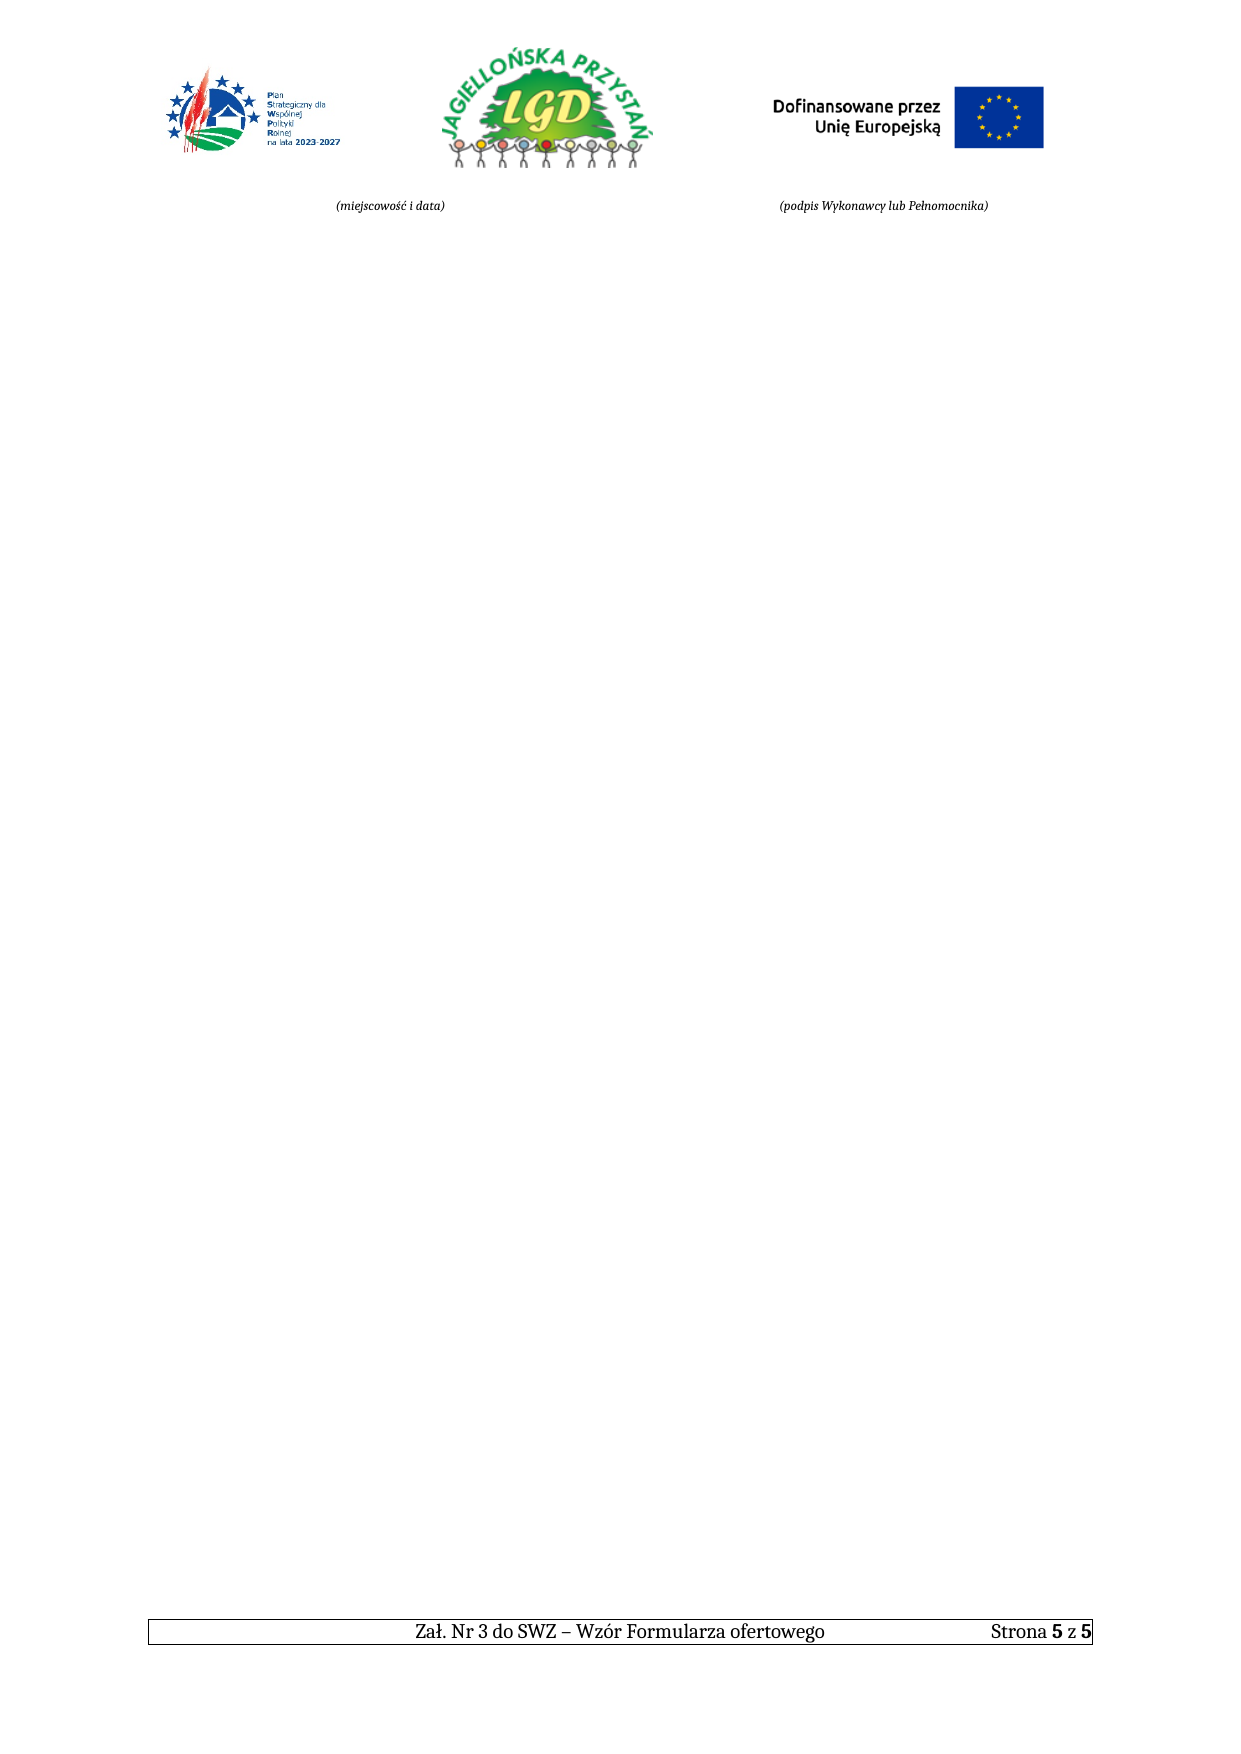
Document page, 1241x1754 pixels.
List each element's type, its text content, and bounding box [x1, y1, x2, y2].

picture [120, 48, 369, 175]
picture [442, 47, 653, 168]
table_header ……………………………………………………………………………………………………… (miejscowość i data) [148, 199, 635, 225]
table_header ……………………………………………………………………………………………………………… (podpis Wykonawcy lub Pełnomocnika) [635, 199, 1135, 225]
picture [754, 66, 1063, 168]
